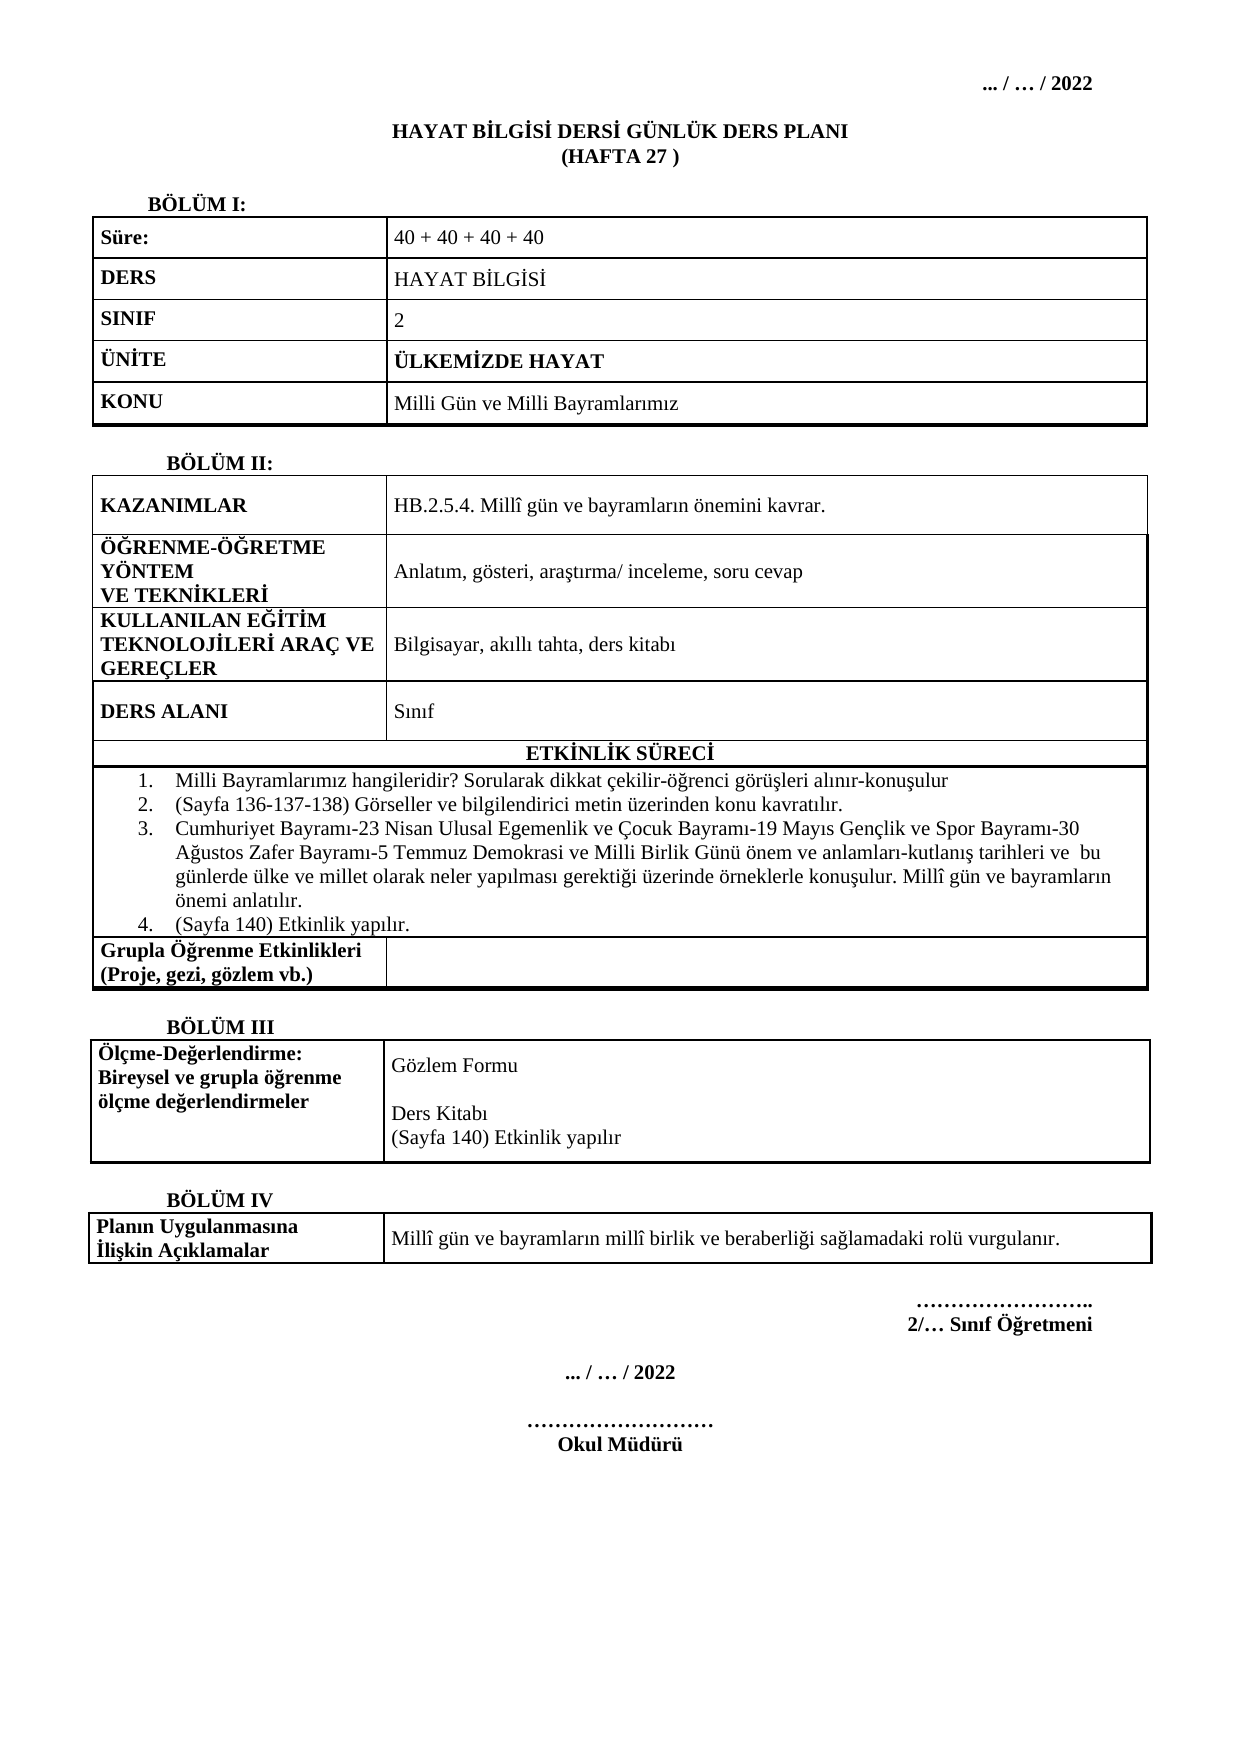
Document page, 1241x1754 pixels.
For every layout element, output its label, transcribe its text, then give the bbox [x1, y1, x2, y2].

table_cell Sınıf [387, 682, 1146, 740]
table_header Süre: [94, 218, 386, 257]
text BÖLÜM I: [148, 192, 1092, 216]
table_header 40 + 40 + 40 + 40 [388, 218, 1146, 257]
table_cell Grupla Öğrenme Etkinlikleri (Proje, gezi, gözlem vb.) [94, 938, 386, 986]
table_header HB.2.5.4. Millî gün ve bayramların önemini kavrar. [387, 476, 1147, 534]
text ... / … / 2022 [148, 71, 1092, 95]
table_cell DERS [94, 259, 386, 298]
text BÖLÜM II: [148, 451, 1092, 475]
subtitle BÖLÜM IV [148, 1187, 1092, 1212]
table_cell KONU [94, 383, 386, 422]
table_cell ETKİNLİK SÜRECİ [94, 741, 1146, 765]
table_cell HAYAT BİLGİSİ [388, 259, 1146, 298]
text Okul Müdürü [148, 1432, 1092, 1456]
subtitle BÖLÜM III [148, 1015, 1092, 1039]
table_cell Anlatım, gösteri, araştırma/ inceleme, soru cevap [387, 535, 1146, 607]
table_cell ÖĞRENME-ÖĞRETME YÖNTEM VE TEKNİKLERİ [93, 535, 386, 607]
text 2/… Sınıf Öğretmeni [148, 1312, 1092, 1336]
text …………………….. [148, 1288, 1092, 1312]
text (HAFTA 27 ) [148, 143, 1092, 168]
table_cell DERS ALANI [94, 682, 386, 740]
table_cell ÜNİTE [94, 341, 386, 381]
table_header Ölçme-Değerlendirme: Bireysel ve grupla öğrenme ölçme değerlendirmeler [92, 1041, 383, 1161]
table_header Planın Uygulanmasına İlişkin Açıklamalar [90, 1214, 383, 1262]
text ... / … / 2022 [148, 1360, 1092, 1384]
table_cell 2 [388, 300, 1146, 340]
table_cell [387, 938, 1146, 986]
text HAYAT BİLGİSİ DERSİ GÜNLÜK DERS PLANI [148, 119, 1092, 143]
table_cell SINIF [94, 300, 386, 340]
table_cell KULLANILAN EĞİTİM TEKNOLOJİLERİ ARAÇ VE GEREÇLER [93, 608, 386, 680]
table_cell Bilgisayar, akıllı tahta, ders kitabı [387, 608, 1146, 680]
text ……………………… [148, 1408, 1092, 1432]
table_cell Milli Bayramlarımız hangileridir? Sorularak dikkat çekilir-öğrenci görüşleri alınır-konuşulur (Sayfa 136-137-138) Görseller ve bilgilendirici metin üzerinden konu kavratılır. Cumhuriyet Bayramı-23 Nisan Ulusal Egemenlik ve Çocuk Bayramı-19 Mayıs Gençlik ve Spor Bayramı-30 Ağustos Zafer Bayramı-5 Temmuz Demokrasi ve Milli Birlik Günü önem ve anlamları-kutlanış tarihleri ve bu günlerde ülke ve millet olarak neler yapılması gerektiği üzerinde örneklerle konuşulur. Millî gün ve bayramların önemi anlatılır. (Sayfa 140) Etkinlik yapılır. [94, 768, 1146, 936]
table_header KAZANIMLAR [93, 476, 386, 534]
table_cell Milli Gün ve Milli Bayramlarımız [388, 383, 1146, 422]
table_header Millî gün ve bayramların millî birlik ve beraberliği sağlamadaki rolü vurgulanır. [385, 1214, 1150, 1262]
table_cell ÜLKEMİZDE HAYAT [388, 341, 1146, 381]
table_header Gözlem Formu Ders Kitabı (Sayfa 140) Etkinlik yapılır [385, 1041, 1149, 1161]
